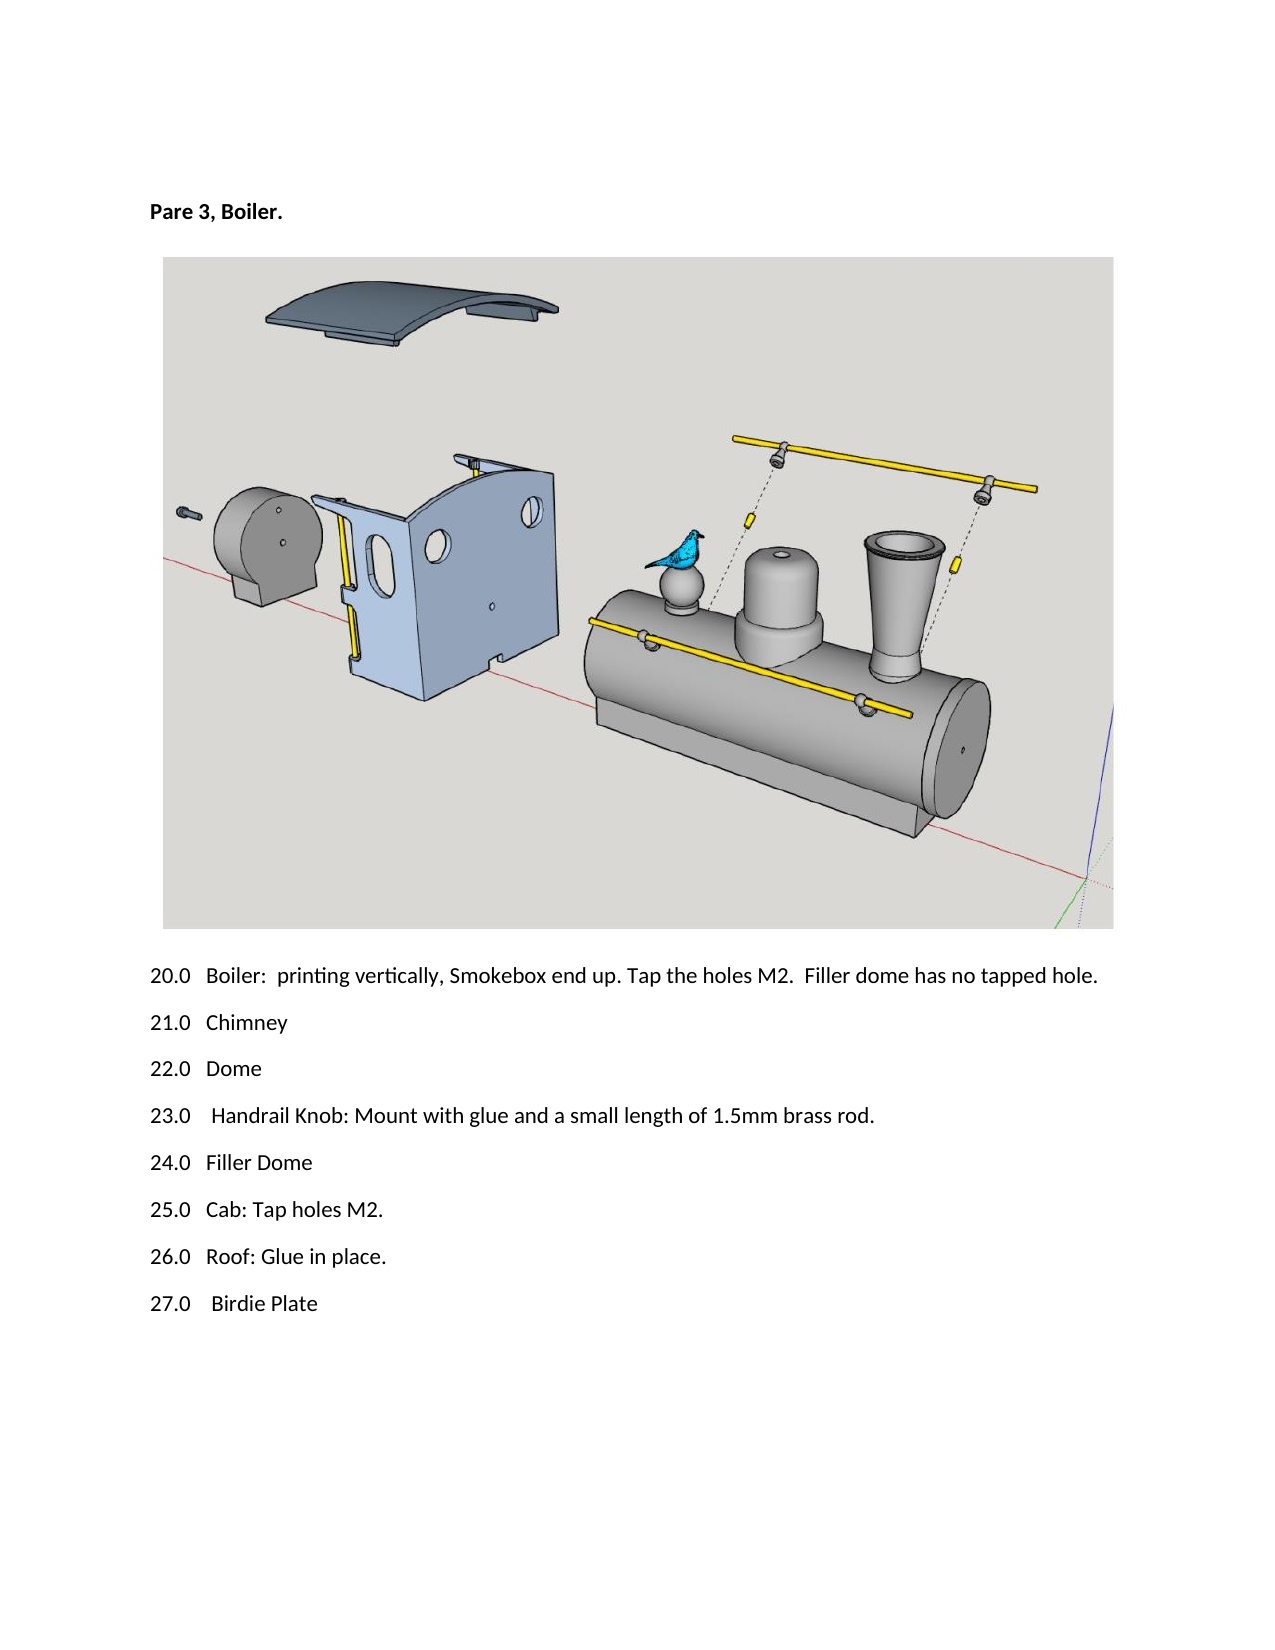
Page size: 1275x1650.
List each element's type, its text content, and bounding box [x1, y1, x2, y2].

text 25.0 Cab: Tap holes M2. [150, 1195, 1125, 1223]
text Pare 3, Boiler. [150, 197, 1125, 225]
text 27.0 Birdie Plate [150, 1289, 1125, 1317]
text 22.0 Dome [150, 1054, 1125, 1082]
picture [150, 243, 1125, 942]
text 26.0 Roof: Glue in place. [150, 1242, 1125, 1270]
text 21.0 Chimney [150, 1008, 1125, 1036]
text 23.0 Handrail Knob: Mount with glue and a small length of 1.5mm brass rod. [150, 1101, 1125, 1129]
text 24.0 Filler Dome [150, 1148, 1125, 1176]
text 20.0 Boiler: printing vertically, Smokebox end up. Tap the holes M2. Filler dome has no tapped hole. [150, 961, 1125, 989]
